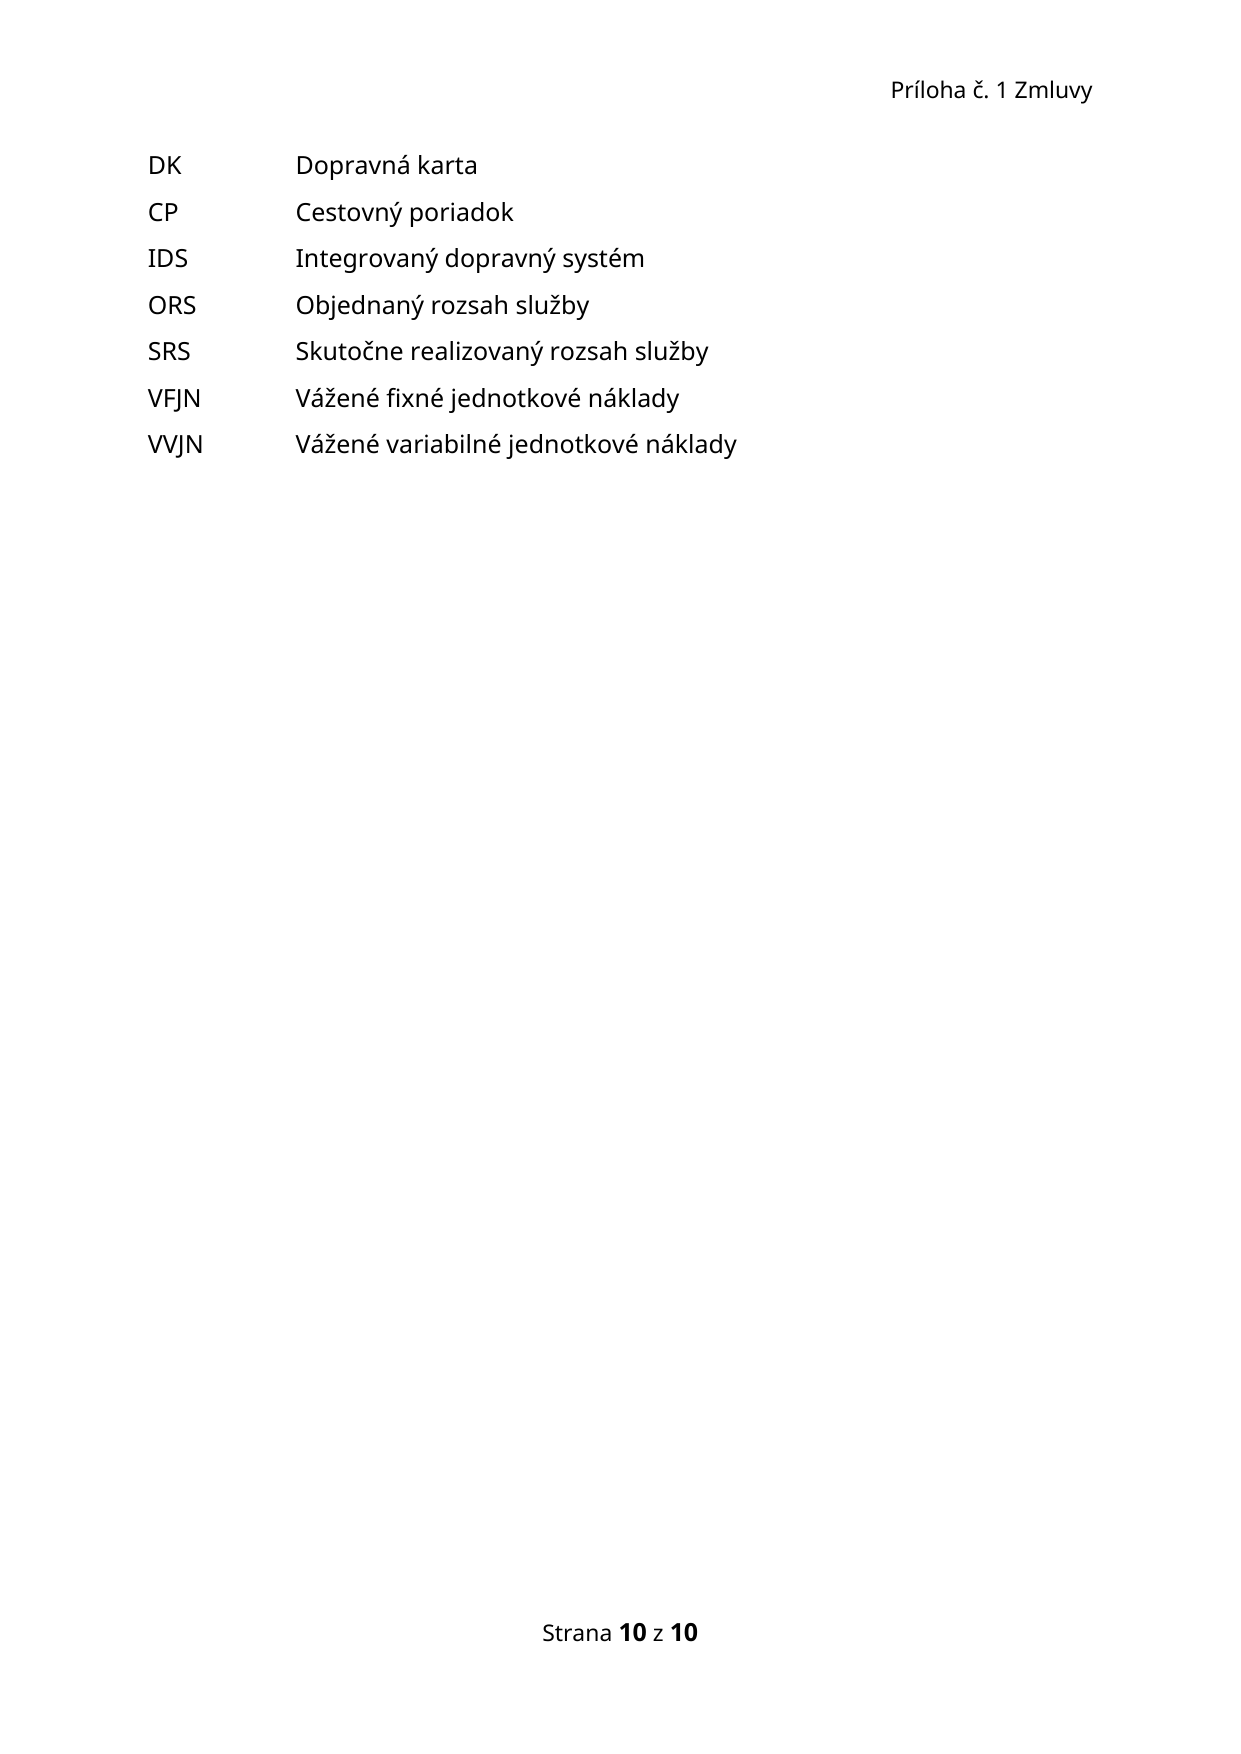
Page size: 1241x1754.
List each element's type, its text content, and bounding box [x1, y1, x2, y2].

text VFJN Vážené fixné jednotkové náklady [148, 380, 1093, 414]
text SRS Skutočne realizovaný rozsah služby [148, 334, 1093, 368]
text IDS Integrovaný dopravný systém [148, 241, 1093, 275]
text ORS Objednaný rozsah služby [148, 287, 1093, 321]
text VVJN Vážené variabilné jednotkové náklady [148, 427, 1093, 461]
text CP Cestovný poriadok [148, 194, 1093, 228]
text DK Dopravná karta [148, 148, 1093, 182]
